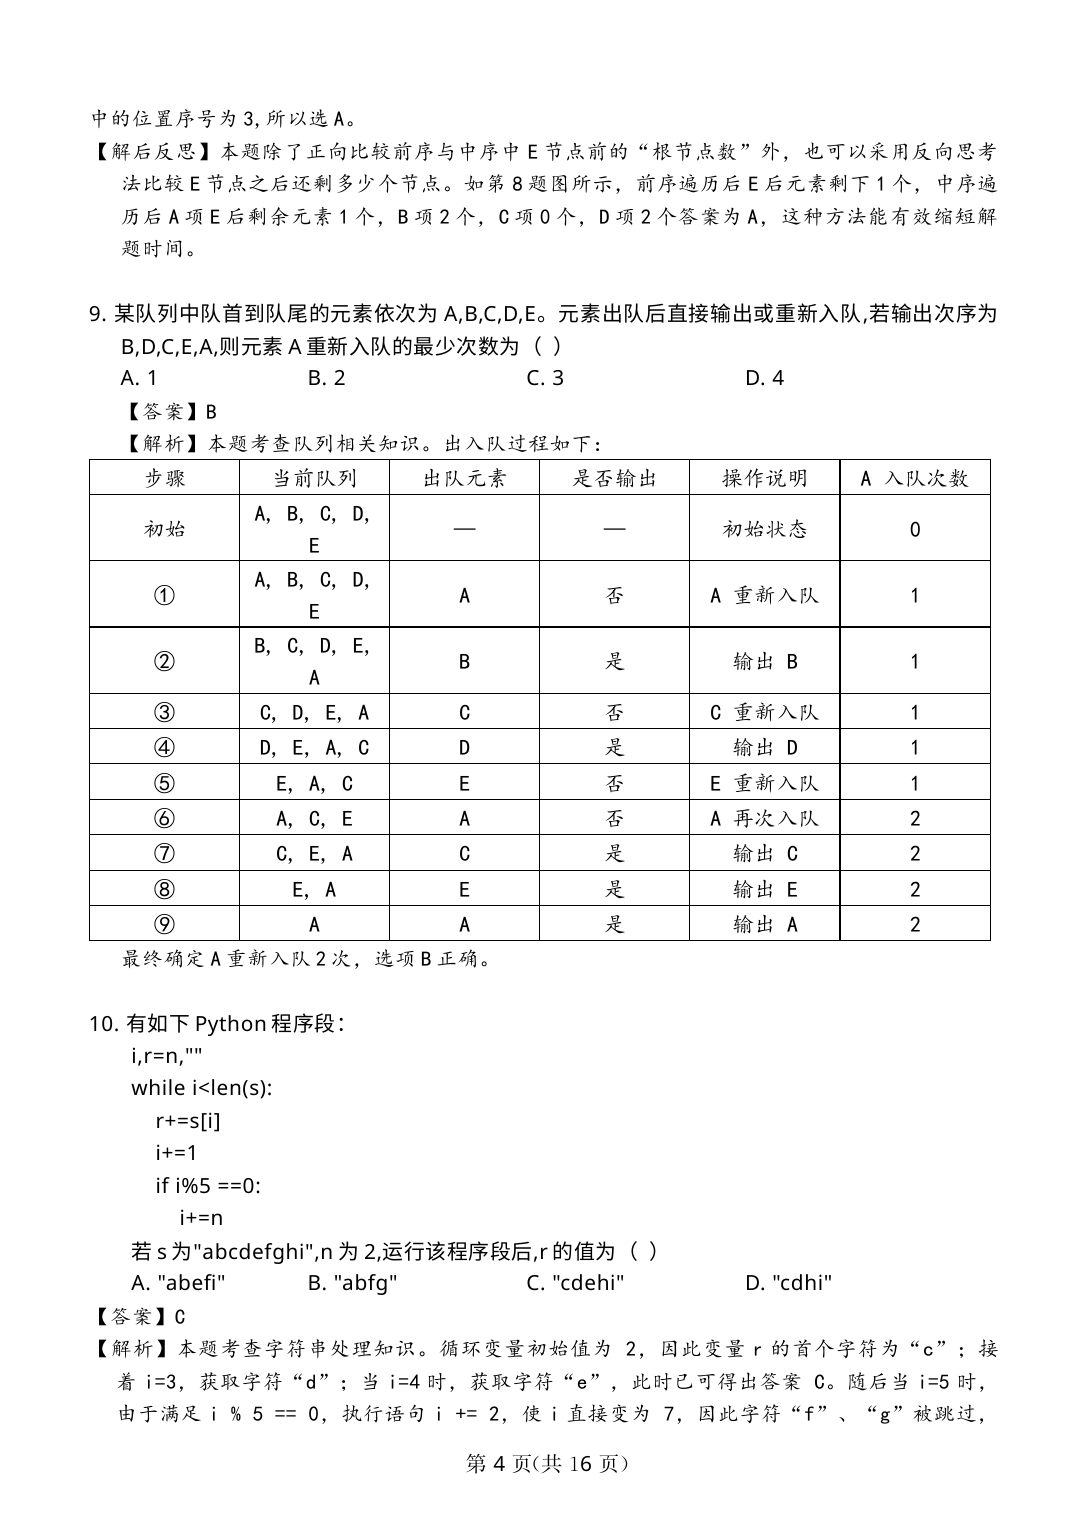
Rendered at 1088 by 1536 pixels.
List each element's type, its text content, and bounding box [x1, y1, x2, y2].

table_cell 是 [540, 906, 689, 940]
table_cell A, B, C, D, E [240, 495, 389, 560]
table_cell ⑦ [90, 835, 239, 869]
table_cell 0 [841, 495, 990, 560]
text i+=1 [131, 1136, 999, 1169]
table_cell C [390, 694, 539, 728]
table_cell ② [90, 628, 239, 692]
table_cell E 重新入队 [690, 764, 839, 799]
table_cell 输出 C [690, 835, 839, 869]
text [89, 1331, 999, 1429]
table_cell A, C, E [240, 800, 389, 834]
table_header 出队元素 [390, 460, 539, 494]
table_cell 2 [841, 800, 990, 834]
text i,r=n,"" [131, 1039, 999, 1071]
table_cell 输出 E [690, 871, 839, 905]
table_cell A [390, 800, 539, 834]
table_cell A [390, 906, 539, 940]
table_header 操作说明 [690, 460, 839, 494]
table_cell — [540, 495, 689, 560]
table_cell 初始状态 [690, 495, 839, 560]
table_cell 1 [841, 694, 990, 728]
table_cell 是 [540, 729, 689, 763]
text 【解析】本题考查队列相关知识。出入队过程如下： [120, 426, 999, 459]
table_cell E, A [240, 871, 389, 905]
table_cell ① [90, 561, 239, 626]
table_cell ⑥ [90, 800, 239, 834]
text i+=n [131, 1201, 999, 1234]
text A. "abefi" B. "abfg" C. "cdehi" D. "cdhi" [131, 1266, 999, 1299]
table_cell E [390, 871, 539, 905]
table_header 当前队列 [240, 460, 389, 494]
table_cell 输出 D [690, 729, 839, 763]
table_cell 否 [540, 561, 689, 626]
table_cell E, A, C [240, 764, 389, 799]
table_cell 1 [841, 764, 990, 799]
table_cell D [390, 729, 539, 763]
table_cell 输出 B [690, 628, 839, 692]
table_cell 2 [841, 835, 990, 869]
table_cell A 再次入队 [690, 800, 839, 834]
text 若s为"abcdefghi",n为2,运行该程序段后,r的值为（ ） [131, 1234, 999, 1266]
table_cell ④ [90, 729, 239, 763]
table_cell 1 [841, 561, 990, 626]
table_header 是否输出 [540, 460, 689, 494]
table_cell 是 [540, 835, 689, 869]
table_cell D, E, A, C [240, 729, 389, 763]
table_cell 2 [841, 906, 990, 940]
text while i<len(s): [131, 1071, 999, 1104]
table_cell 否 [540, 694, 689, 728]
text 最终确定A重新入队2次，选项B正确。 [120, 941, 999, 974]
text 【答案】C [89, 1299, 999, 1331]
table_cell B, C, D, E, A [240, 628, 389, 692]
table_cell C, E, A [240, 835, 389, 869]
table_cell 否 [540, 800, 689, 834]
text A. 1 B. 2 C. 3 D. 4 [120, 361, 999, 394]
table_cell C 重新入队 [690, 694, 839, 728]
table_cell 2 [841, 871, 990, 905]
table_cell 输出 A [690, 906, 839, 940]
table_header A 入队次数 [841, 460, 990, 494]
text r+=s[i] [131, 1104, 999, 1136]
table_cell ③ [90, 694, 239, 728]
table_cell 1 [841, 628, 990, 692]
table_header 步骤 [90, 460, 239, 494]
table_cell C, D, E, A [240, 694, 389, 728]
table_cell B [390, 628, 539, 692]
table_cell 否 [540, 764, 689, 799]
text if i%5 ==0: [131, 1169, 999, 1201]
text 10. 有如下Python程序段： [89, 1006, 999, 1039]
table_cell E [390, 764, 539, 799]
table_cell — [390, 495, 539, 560]
table_cell 1 [841, 729, 990, 763]
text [89, 101, 999, 134]
table_cell A, B, C, D, E [240, 561, 389, 626]
table_cell A 重新入队 [690, 561, 839, 626]
table_cell 初始 [90, 495, 239, 560]
table_cell ⑤ [90, 764, 239, 799]
text 9. 某队列中队首到队尾的元素依次为A,B,C,D,E。元素出队后直接输出或重新入队,若输出次序为B,D,C,E,A,则元素A重新入队的最少次数为（ ） [89, 296, 999, 361]
text 【解后反思】本题除了正向比较前序与中序中E节点前的“根节点数”外，也可以采用反向思考法比较E节点之后还剩多少个节点。如第8题图所示，前序遍历后E后元素剩下1个，中序遍历后A项E后剩余元素1个，B项2个，C项0个，D项2个答案为A，这种方法能有效缩短解题时间。 [89, 134, 999, 264]
table_cell ⑨ [90, 906, 239, 940]
table_cell 是 [540, 628, 689, 692]
table_cell A [240, 906, 389, 940]
text 【答案】B [120, 394, 999, 426]
table_cell ⑧ [90, 871, 239, 905]
table_cell C [390, 835, 539, 869]
table_cell A [390, 561, 539, 626]
table_cell 是 [540, 871, 689, 905]
